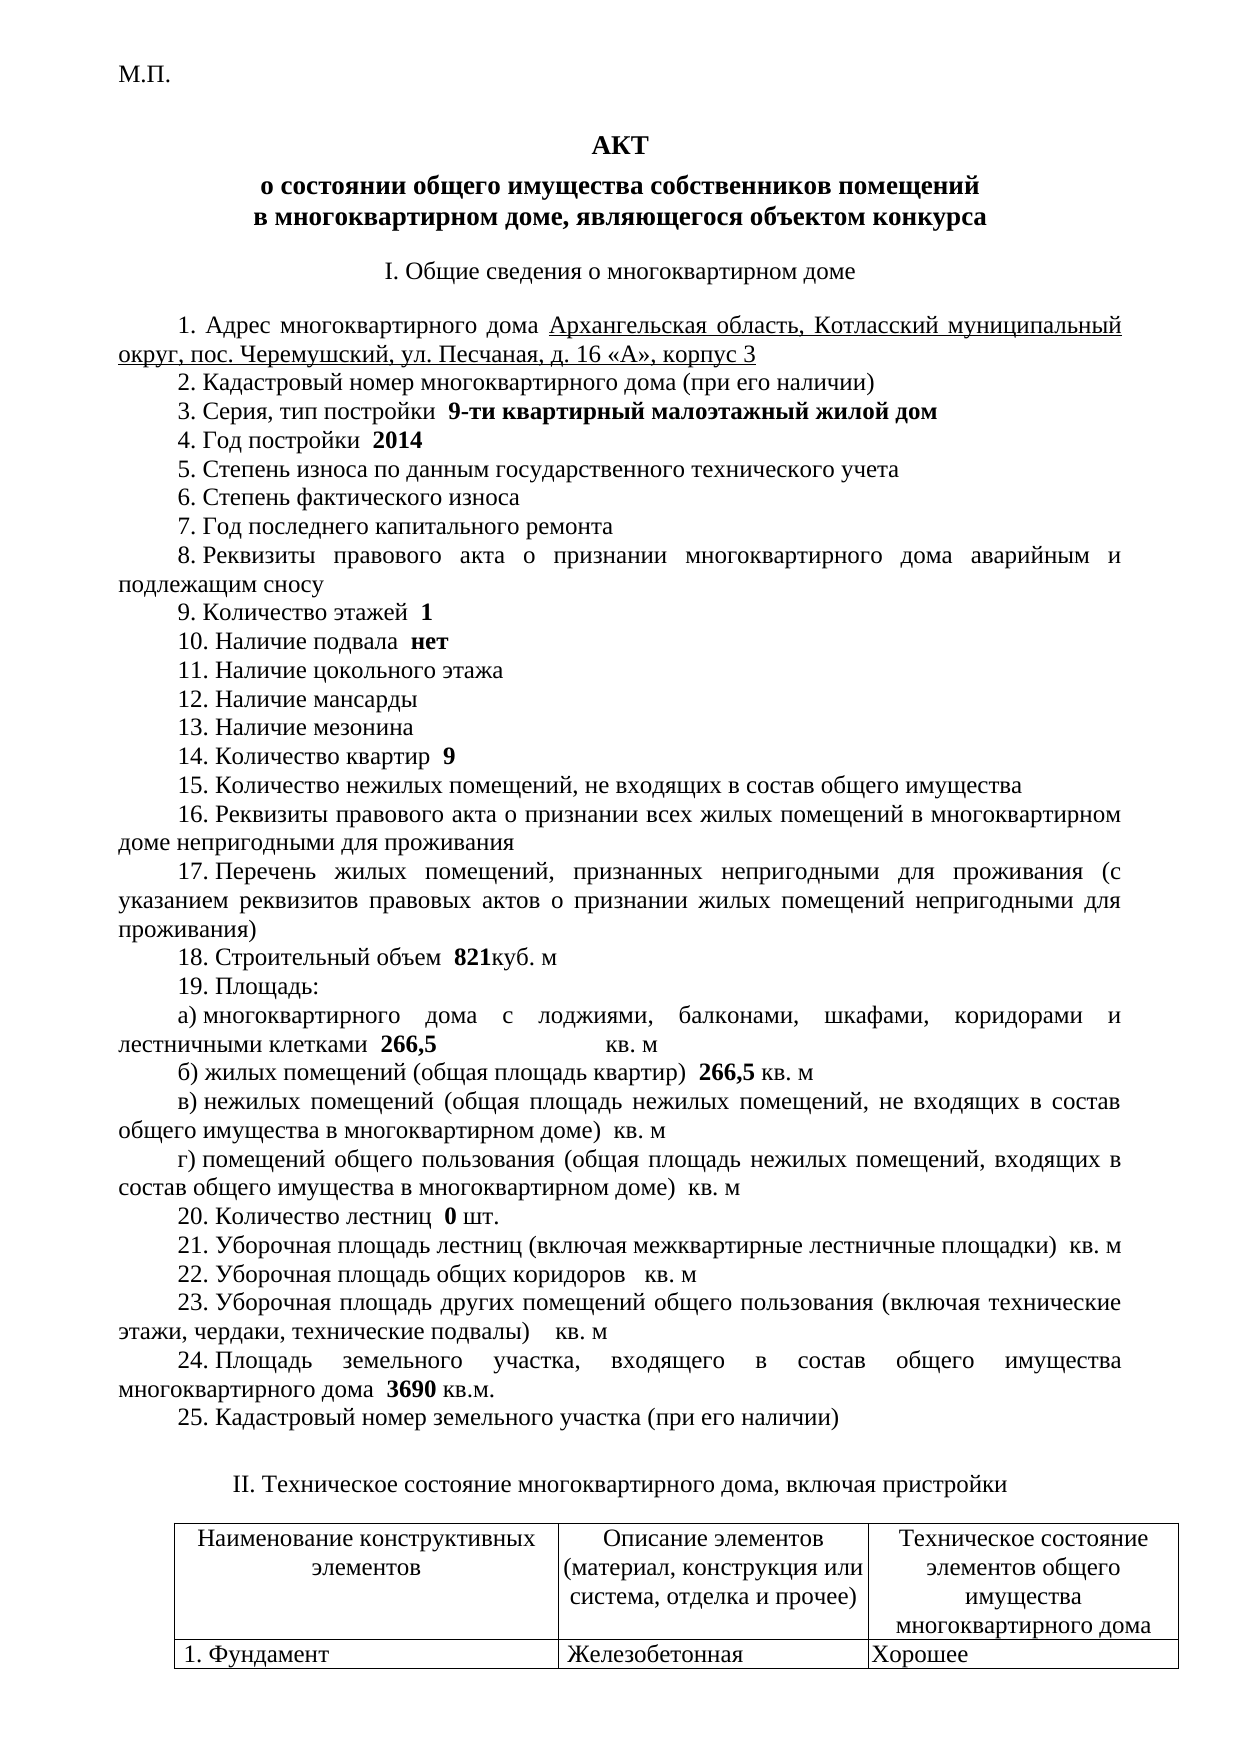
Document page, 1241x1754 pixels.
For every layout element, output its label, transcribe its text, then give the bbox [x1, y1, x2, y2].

text г) помещений общего пользования (общая площадь нежилых помещений, входящих в состав общего имущества в многоквартирном доме) кв. м [118, 1144, 1122, 1201]
text 24. Площадь земельного участка, входящего в состав общего имущества многоквартирного дома 3690 кв.м. [118, 1345, 1122, 1402]
text 4. Год постройки 2014 [118, 425, 1122, 454]
table_header Описание элементов (материал, конструкция или система, отделка и прочее) [559, 1524, 868, 1638]
text АКТ [118, 129, 1122, 161]
text 5. Степень износа по данным государственного технического учета [118, 454, 1122, 482]
text 11. Наличие цокольного этажа [118, 655, 1122, 684]
text 8. Реквизиты правового акта о признании многоквартирного дома аварийным и подлежащим сносу [118, 540, 1122, 597]
text 17. Перечень жилых помещений, признанных непригодными для проживания (с указанием реквизитов правовых актов о признании жилых помещений непригодными для проживания) [118, 856, 1122, 942]
table_header Техническое состояние элементов общего имущества многоквартирного дома [869, 1524, 1178, 1638]
text 2. Кадастровый номер многоквартирного дома (при его наличии) [118, 367, 1122, 396]
text в) нежилых помещений (общая площадь нежилых помещений, не входящих в состав общего имущества в многоквартирном доме) кв. м [118, 1086, 1122, 1144]
text б) жилых помещений (общая площадь квартир) 266,5 кв. м [118, 1057, 1122, 1086]
table_cell Хорошее [869, 1640, 1178, 1668]
text I. Общие сведения о многоквартирном доме [118, 256, 1122, 285]
text а) многоквартирного дома с лоджиями, балконами, шкафами, коридорами и лестничными клетками 266,5 кв. м [118, 1000, 1122, 1057]
text 9. Количество этажей 1 [118, 597, 1122, 626]
text М.П. [118, 59, 1122, 88]
table_header Наименование конструктивных элементов [175, 1524, 558, 1638]
text 13. Наличие мезонина [118, 712, 1122, 741]
text 15. Количество нежилых помещений, не входящих в состав общего имущества [118, 770, 1122, 799]
text 1. Адрес многоквартирного дома Архангельская область, Котласский муниципальный округ, пос. Черемушский, ул. Песчаная, д. 16 «А», корпус 3 [118, 310, 1122, 367]
text 20. Количество лестниц 0 шт. [118, 1201, 1122, 1230]
text 6. Степень фактического износа [118, 482, 1122, 511]
text 18. Строительный объем 821куб. м [118, 942, 1122, 971]
text 23. Уборочная площадь других помещений общего пользования (включая технические этажи, чердаки, технические подвалы) кв. м [118, 1287, 1122, 1345]
text 12. Наличие мансарды [118, 684, 1122, 712]
text 3. Серия, тип постройки 9-ти квартирный малоэтажный жилой дом [118, 396, 1122, 425]
text 25. Кадастровый номер земельного участка (при его наличии) [118, 1402, 1122, 1431]
text II. Техническое состояние многоквартирного дома, включая пристройки [118, 1469, 1122, 1497]
text 21. Уборочная площадь лестниц (включая межквартирные лестничные площадки) кв. м [118, 1230, 1122, 1259]
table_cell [559, 1640, 868, 1668]
text 10. Наличие подвала нет [118, 626, 1122, 655]
table_cell 1. Фундамент [175, 1640, 558, 1668]
text 14. Количество квартир 9 [118, 741, 1122, 770]
text 16. Реквизиты правового акта о признании всех жилых помещений в многоквартирном доме непригодными для проживания [118, 799, 1122, 856]
text 19. Площадь: [118, 971, 1122, 1000]
text 22. Уборочная площадь общих коридоров кв. м [118, 1259, 1122, 1287]
text о состоянии общего имущества собственников помещений в многоквартирном доме, являющегося объектом конкурса [118, 169, 1122, 231]
text 7. Год последнего капитального ремонта [118, 511, 1122, 540]
